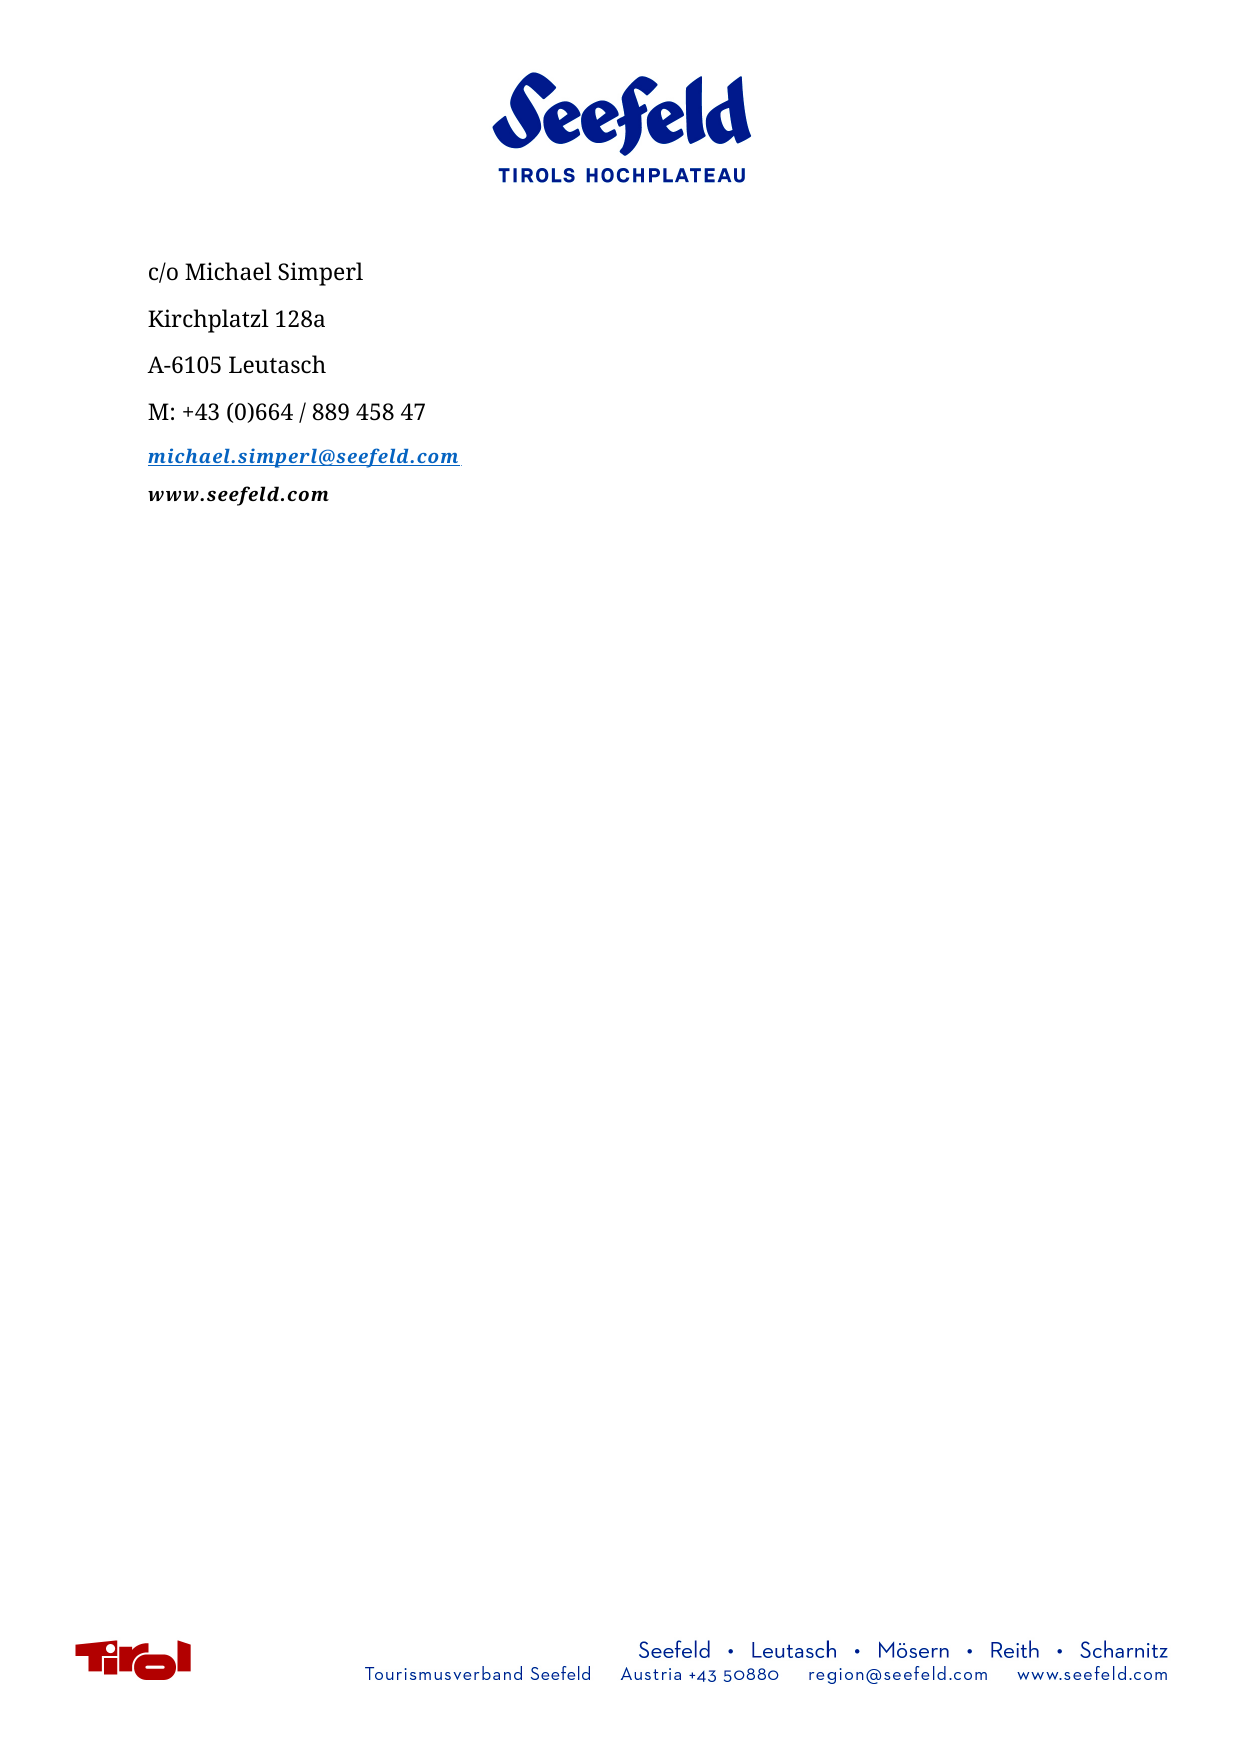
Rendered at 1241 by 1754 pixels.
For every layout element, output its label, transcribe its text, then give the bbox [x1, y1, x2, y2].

text michael.simperl@seefeld.com www.seefeld.com [148, 443, 1093, 507]
picture [0, 0, 1241, 1754]
text M: +43 (0)664 / 889 458 47 [148, 396, 1093, 427]
text Kirchplatzl 128a [148, 302, 1093, 334]
text c/o Michael Simperl [148, 256, 1093, 287]
text A-6105 Leutasch [148, 349, 1093, 381]
